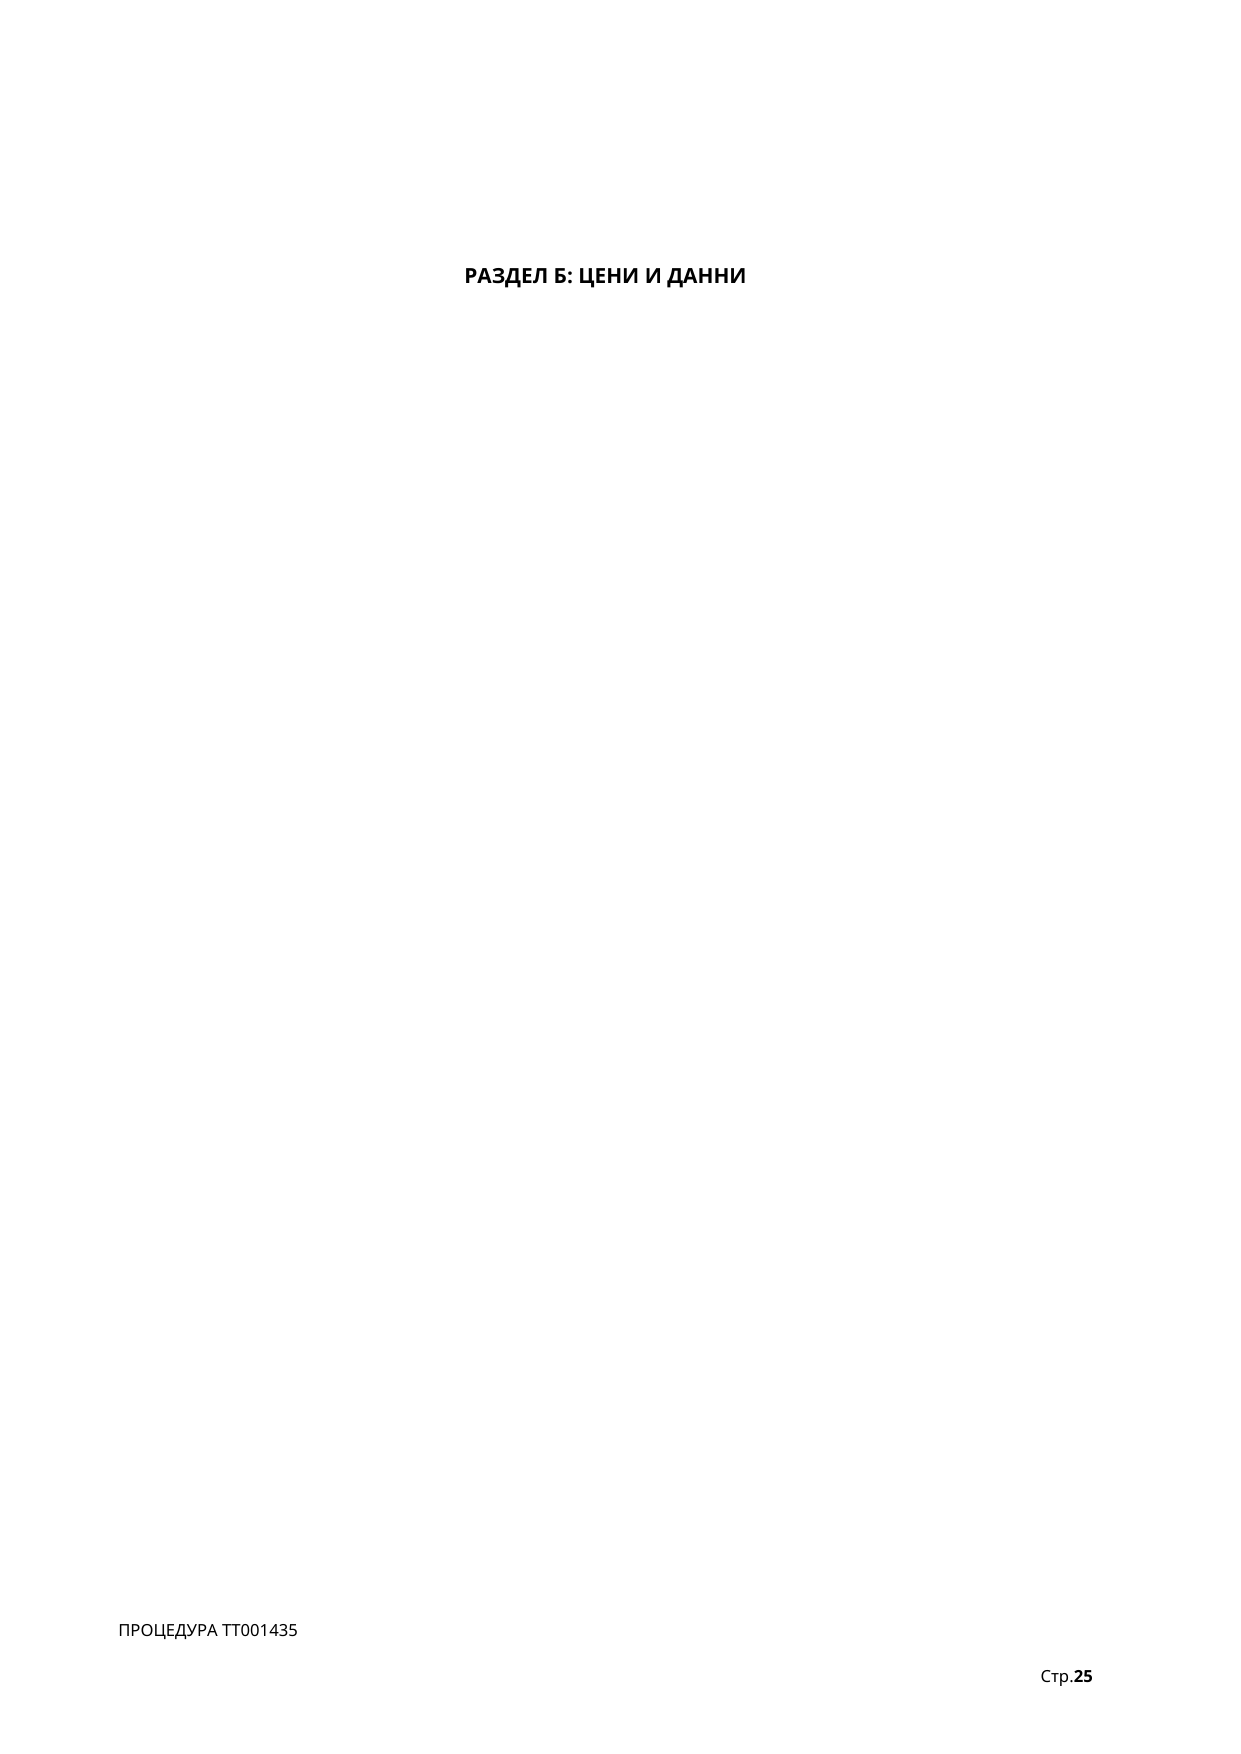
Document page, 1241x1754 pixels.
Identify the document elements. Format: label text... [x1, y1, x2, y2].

text РАЗДЕЛ Б: ЦЕНИ И ДАННИ [118, 261, 1092, 290]
